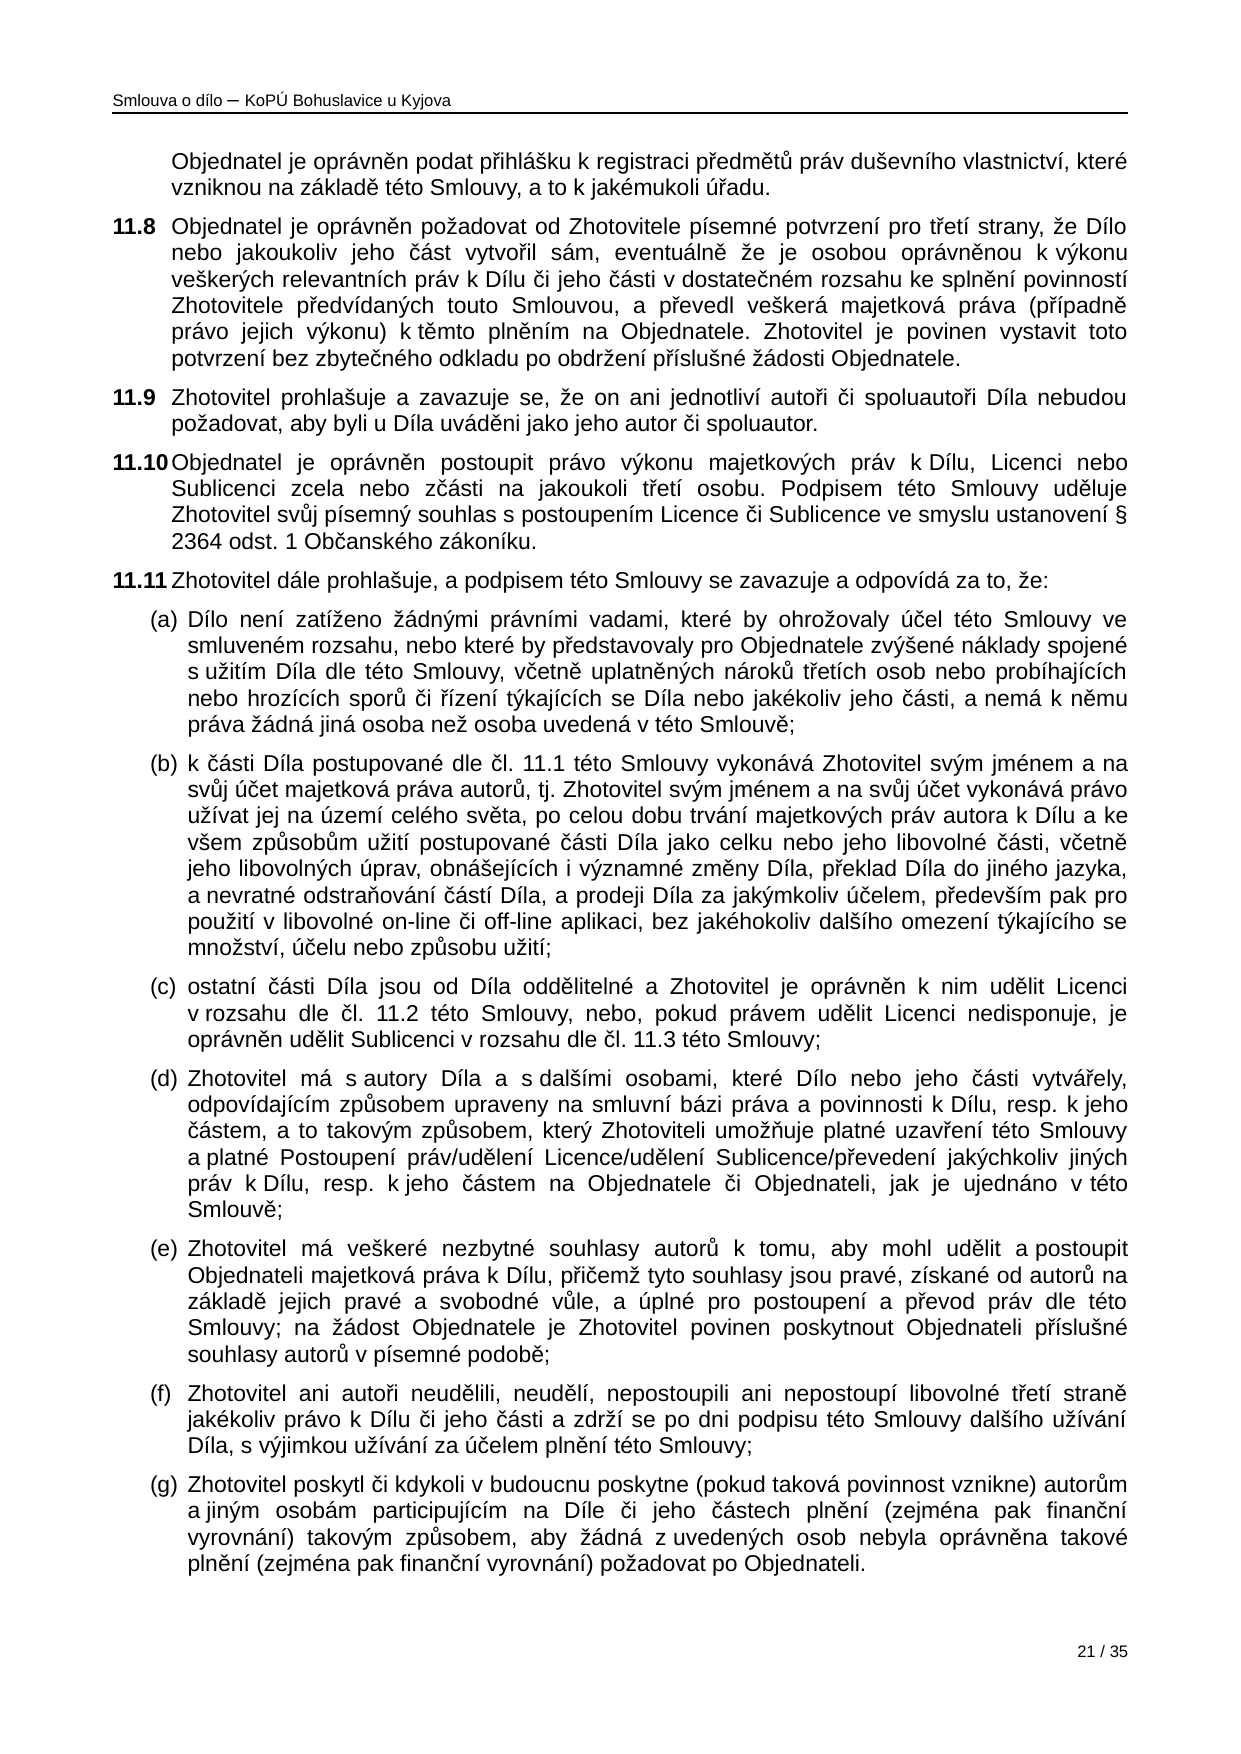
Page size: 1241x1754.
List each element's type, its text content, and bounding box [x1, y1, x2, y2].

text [112, 148, 1128, 200]
text Objednatel je oprávněn postoupit právo výkonu majetkových práv k Dílu, Licenci nebo Sublicenci zcela nebo zčásti na jakoukoli třetí osobu. Podpisem této Smlouvy uděluje Zhotovitel svůj písemný souhlas s postoupením Licence či Sublicence ve smyslu ustanovení § 2364 odst. 1 Občanského zákoníku. [112, 449, 1128, 554]
list Zhotovitel poskytl či kdykoli v budoucnu poskytne (pokud taková povinnost vznikne) autorům a jiným osobám participujícím na Díle či jeho částech plnění (zejména pak finanční vyrovnání) takovým způsobem, aby žádná z uvedených osob nebyla oprávněna takové plnění (zejména pak finanční vyrovnání) požadovat po Objednateli. [150, 1471, 1128, 1577]
list Zhotovitel má s autory Díla a s dalšími osobami, které Dílo nebo jeho části vytvářely, odpovídajícím způsobem upraveny na smluvní bázi práva a povinnosti k Dílu, resp. k jeho částem, a to takovým způsobem, který Zhotoviteli umožňuje platné uzavření této Smlouvy a platné Postoupení práv/udělení Licence/udělení Sublicence/převedení jakýchkoliv jiných práv k Dílu, resp. k jeho částem na Objednatele či Objednateli, jak je ujednáno v této Smlouvě; [150, 1065, 1128, 1223]
list k části Díla postupované dle čl. 11.1 této Smlouvy vykonává Zhotovitel svým jménem a na svůj účet majetková práva autorů, tj. Zhotovitel svým jménem a na svůj účet vykonává právo užívat jej na území celého světa, po celou dobu trvání majetkových práv autora k Dílu a ke všem způsobům užití postupované části Díla jako celku nebo jeho libovolné části, včetně jeho libovolných úprav, obnášejících i významné změny Díla, překlad Díla do jiného jazyka, a nevratné odstraňování částí Díla, a prodeji Díla za jakýmkoliv účelem, především pak pro použití v libovolné on-line či off-line aplikaci, bez jakéhokoliv dalšího omezení týkajícího se množství, účelu nebo způsobu užití; [150, 750, 1128, 961]
text Zhotovitel dále prohlašuje, a podpisem této Smlouvy se zavazuje a odpovídá za to, že: [112, 567, 1128, 593]
list ostatní části Díla jsou od Díla oddělitelné a Zhotovitel je oprávněn k nim udělit Licenci v rozsahu dle čl. 11.2 této Smlouvy, nebo, pokud právem udělit Licenci nedisponuje, je oprávněn udělit Sublicenci v rozsahu dle čl. 11.3 této Smlouvy; [150, 973, 1128, 1052]
list Zhotovitel má veškeré nezbytné souhlasy autorů k tomu, aby mohl udělit a postoupit Objednateli majetková práva k Dílu, přičemž tyto souhlasy jsou pravé, získané od autorů na základě jejich pravé a svobodné vůle, a úplné pro postoupení a převod práv dle této Smlouvy; na žádost Objednatele je Zhotovitel povinen poskytnout Objednateli příslušné souhlasy autorů v písemné podobě; [150, 1235, 1128, 1367]
text Objednatel je oprávněn požadovat od Zhotovitele písemné potvrzení pro třetí strany, že Dílo nebo jakoukoliv jeho část vytvořil sám, eventuálně že je osobou oprávněnou k výkonu veškerých relevantních práv k Dílu či jeho části v dostatečném rozsahu ke splnění povinností Zhotovitele předvídaných touto Smlouvou, a převedl veškerá majetková práva (případně právo jejich výkonu) k těmto plněním na Objednatele. Zhotovitel je povinen vystavit toto potvrzení bez zbytečného odkladu po obdržení příslušné žádosti Objednatele. [112, 213, 1128, 371]
text Zhotovitel prohlašuje a zavazuje se, že on ani jednotliví autoři či spoluautoři Díla nebudou požadovat, aby byli u Díla uváděni jako jeho autor či spoluautor. [112, 383, 1128, 436]
list Dílo není zatíženo žádnými právními vadami, které by ohrožovaly účel této Smlouvy ve smluveném rozsahu, nebo které by představovaly pro Objednatele zvýšené náklady spojené s užitím Díla dle této Smlouvy, včetně uplatněných nároků třetích osob nebo probíhajících nebo hrozících sporů či řízení týkajících se Díla nebo jakékoliv jeho části, a nemá k němu práva žádná jiná osoba než osoba uvedená v této Smlouvě; [150, 606, 1128, 737]
list Zhotovitel ani autoři neudělili, neudělí, nepostoupili ani nepostoupí libovolné třetí straně jakékoliv právo k Dílu či jeho části a zdrží se po dni podpisu této Smlouvy dalšího užívání Díla, s výjimkou užívání za účelem plnění této Smlouvy; [150, 1379, 1128, 1459]
